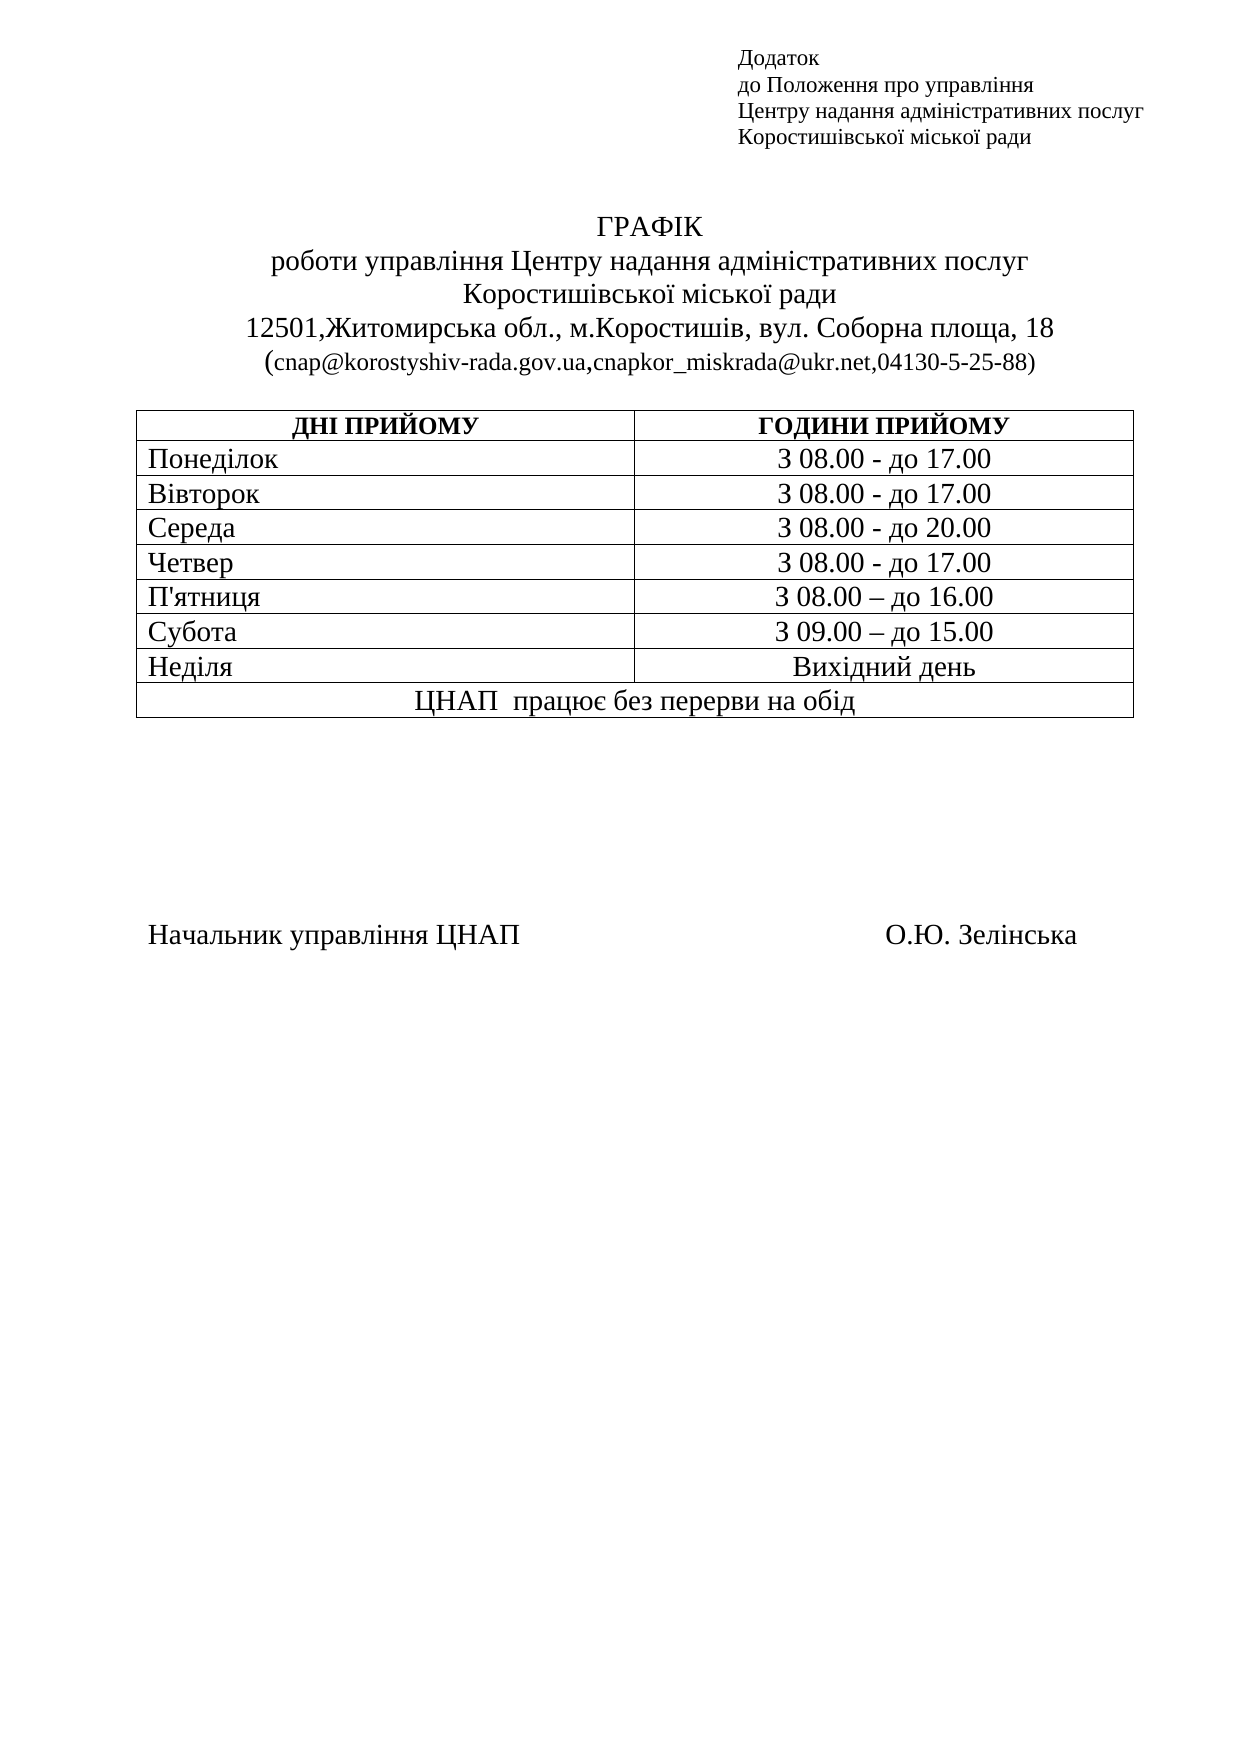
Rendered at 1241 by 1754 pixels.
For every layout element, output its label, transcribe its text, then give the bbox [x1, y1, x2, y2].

text Центру надання адміністративних послуг [148, 97, 1152, 123]
text Коростишівської міської ради [148, 123, 1152, 150]
table_cell Субота [137, 614, 634, 648]
table_header ГОДИНИ ПРИЙОМУ [635, 411, 1133, 440]
table_cell ЦНАП працює без перерви на обід [137, 683, 1133, 717]
text роботи управління Центру надання адміністративних послуг [148, 243, 1152, 276]
text ГРАФІК [148, 209, 1152, 243]
table_cell З 08.00 - до 17.00 [635, 545, 1133, 578]
table_header ДНІ ПРИЙОМУ [137, 411, 634, 440]
table_cell Четвер [137, 545, 634, 578]
text до Положення про управління [148, 71, 1152, 97]
table_cell Вихідний день [635, 649, 1133, 682]
table_cell З 09.00 – до 15.00 [635, 614, 1133, 648]
text (cnap@korostyshiv-rada.gov.ua,cnapkor_miskrada@ukr.net,04130-5-25-88) [148, 343, 1152, 377]
table_cell Неділя [137, 649, 634, 682]
table_cell З 08.00 - до 20.00 [635, 510, 1133, 544]
text Додаток [738, 44, 1152, 71]
text 12501,Житомирська обл., м.Коростишів, вул. Соборна площа, 18 [148, 310, 1152, 343]
table_cell З 08.00 – до 16.00 [635, 580, 1133, 613]
table_cell Вівторок [137, 476, 634, 509]
table_cell З 08.00 - до 17.00 [635, 476, 1133, 509]
text Начальник управління ЦНАП О.Ю. Зелінська [148, 917, 1152, 950]
table_cell П'ятниця [137, 580, 634, 613]
table_cell З 08.00 - до 17.00 [635, 441, 1133, 475]
text Коростишівської міської ради [148, 276, 1152, 310]
table_cell Понеділок [137, 441, 634, 475]
table_cell Середа [137, 510, 634, 544]
